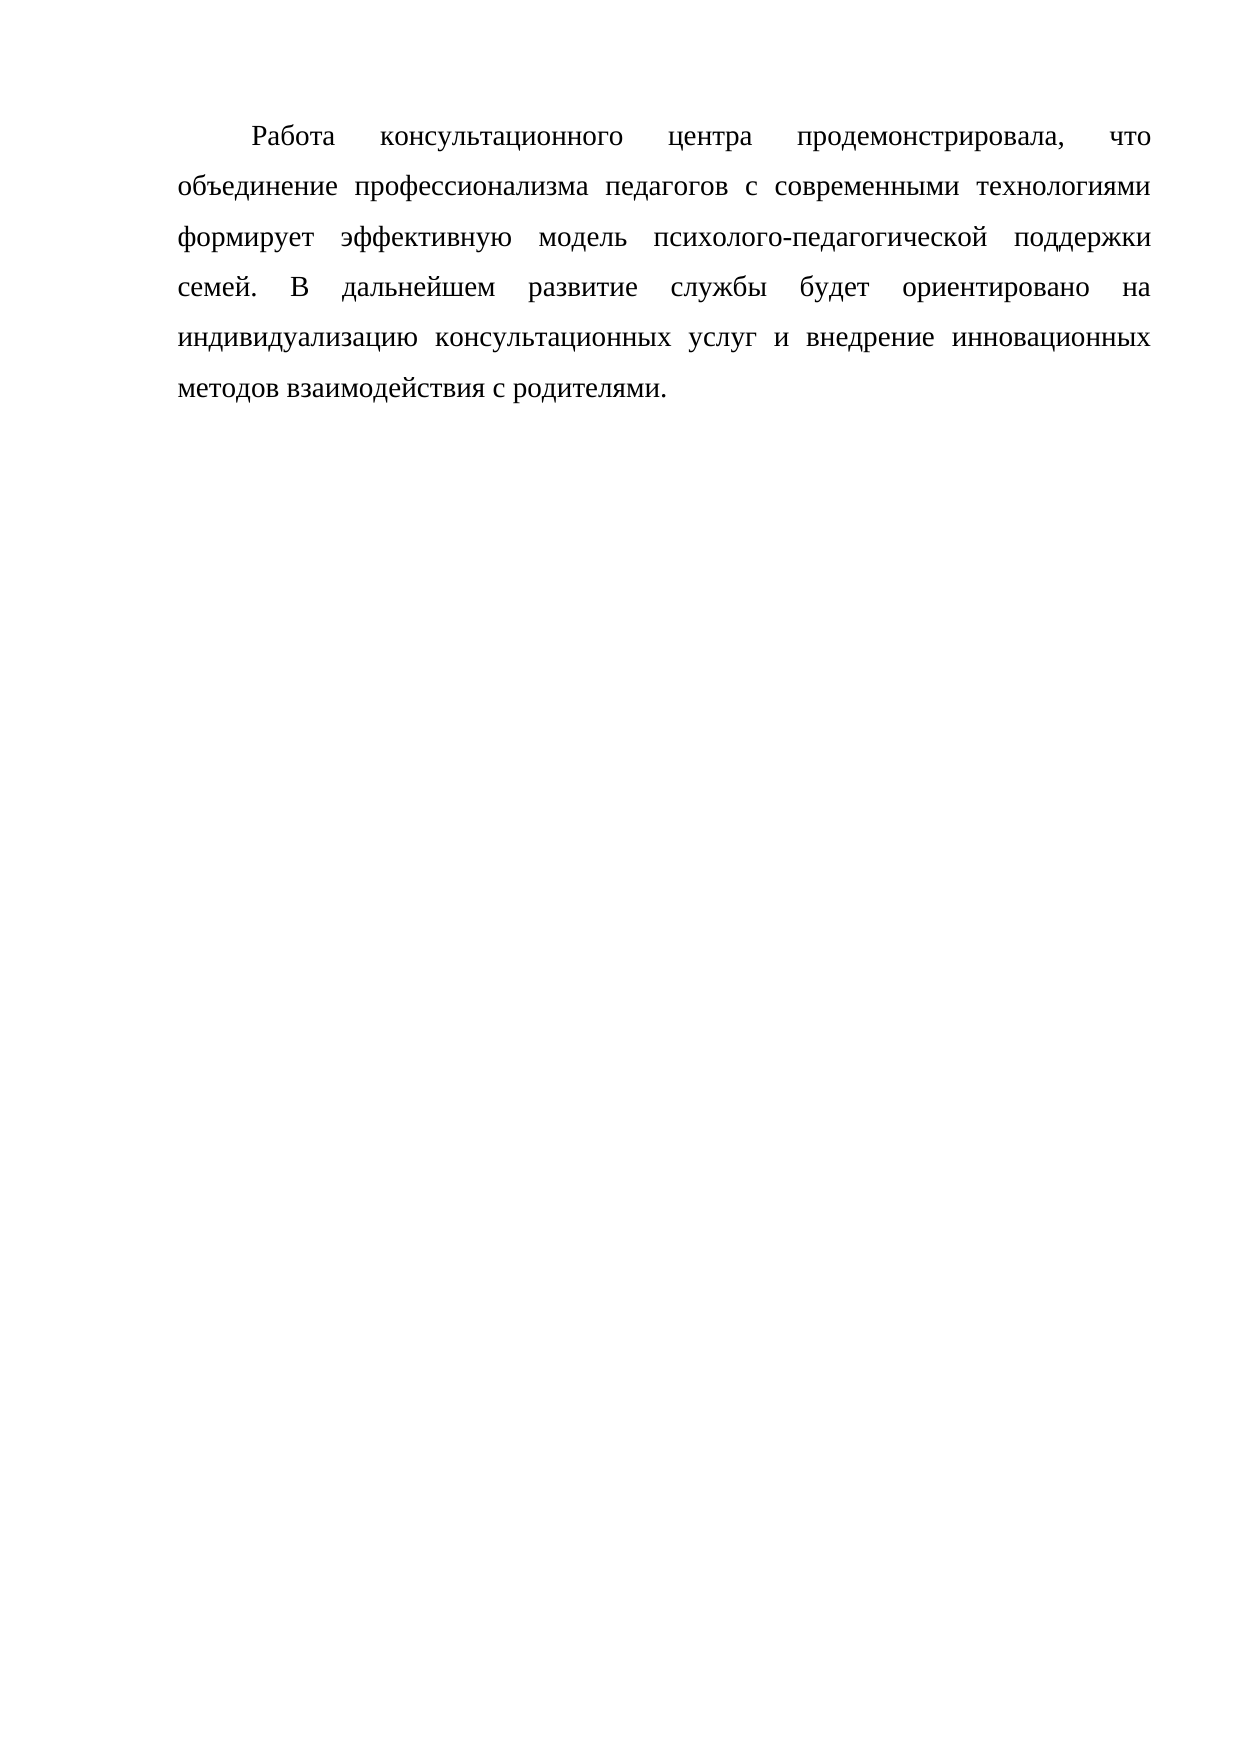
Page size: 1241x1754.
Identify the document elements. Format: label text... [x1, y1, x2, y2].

text Работа консультационного центра продемонстрировала, что объединение профессионализма педагогов с современными технологиями формирует эффективную модель психолого-педагогической поддержки семей. В дальнейшем развитие службы будет ориентировано на индивидуализацию консультационных услуг и внедрение инновационных методов взаимодействия с родителями. [177, 118, 1152, 403]
